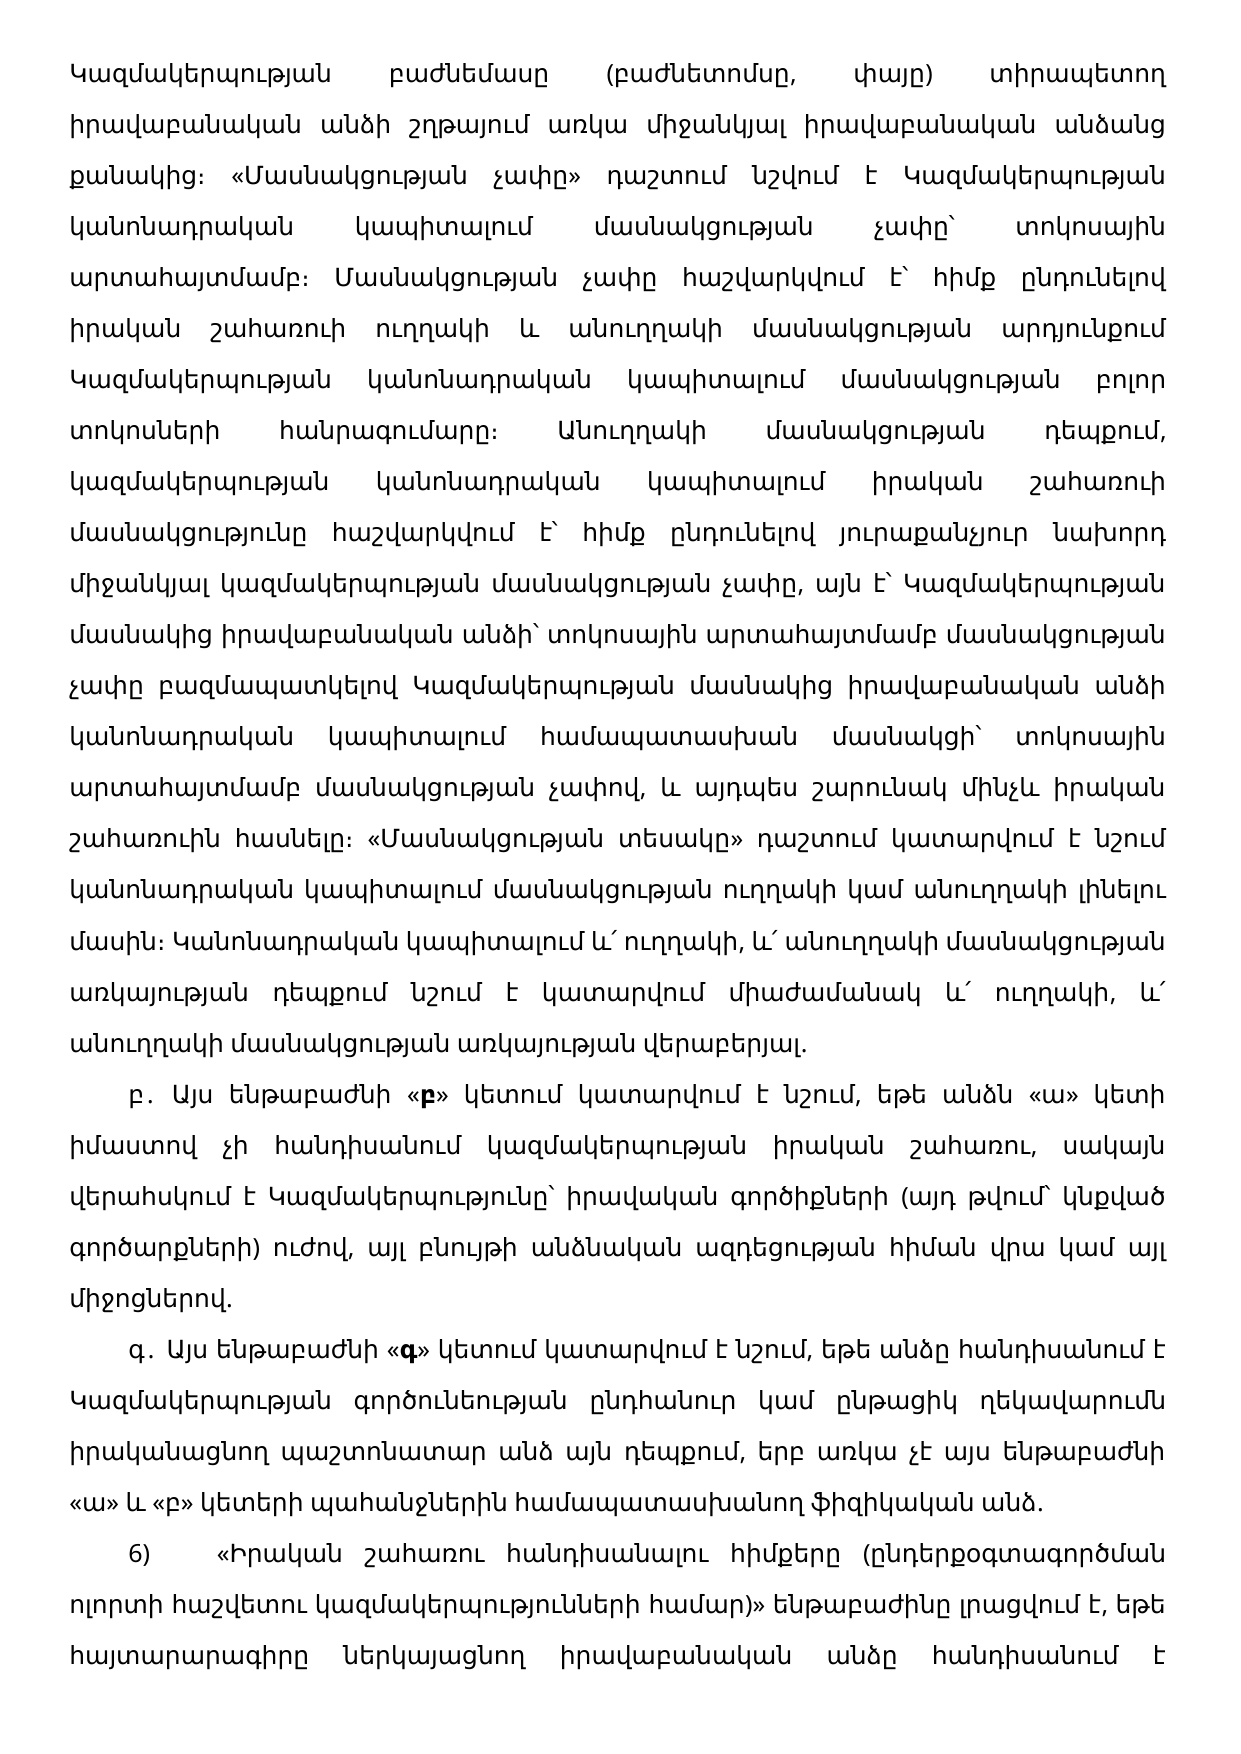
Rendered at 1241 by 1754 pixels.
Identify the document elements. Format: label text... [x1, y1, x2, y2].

text գ․ Այս ենթաբաժնի «գ» կետում կատարվում է նշում, եթե անձը հանդիսանում է Կազմակերպության գործունեության ընդհանուր կամ ընթացիկ ղեկավարումն իրականացնող պաշտոնատար անձ այն դեպքում, երբ առկա չէ այս ենթաբաժնի «ա» և «բ» կետերի պահանջներին համապատասխանող ֆիզիկական անձ. [69, 1332, 1167, 1519]
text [69, 56, 1167, 1059]
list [69, 1536, 1167, 1672]
text բ․ Այս ենթաբաժնի «բ» կետում կատարվում է նշում, եթե անձն «ա» կետի իմաստով չի հանդիսանում կազմակերպության իրական շահառու, սակայն վերահսկում է Կազմակերպությունը՝ իրավական գործիքների (այդ թվում՝ կնքված գործարքների) ուժով, այլ բնույթի անձնական ազդեցության հիման վրա կամ այլ միջոցներով. [69, 1076, 1167, 1314]
